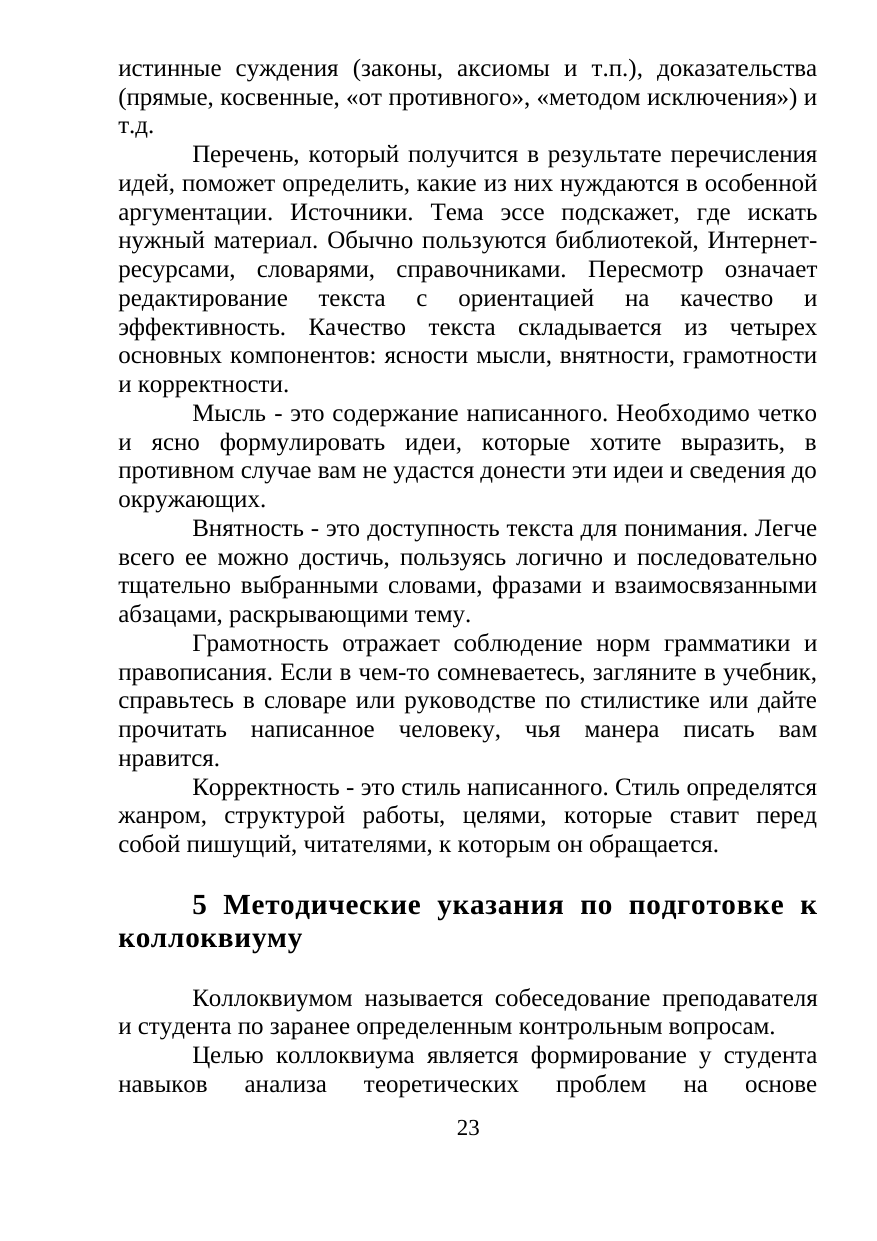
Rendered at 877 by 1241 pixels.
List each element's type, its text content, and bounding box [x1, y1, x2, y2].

text Мысль - это содержание написанного. Необходимо четко и ясно формулировать идеи, которые хотите выразить, в противном случае вам не удастся донести эти идеи и сведения до окружающих. [118, 398, 818, 513]
text Грамотность отражает соблюдение норм грамматики и правописания. Если в чем-то сомневаетесь, загляните в учебник, справьтесь в словаре или руководстве по стилистике или дайте прочитать написанное человеку, чья манера писать вам нравится. [118, 628, 818, 772]
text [118, 1040, 818, 1098]
text Внятность - это доступность текста для понимания. Легче всего ее можно достичь, пользуясь логично и последовательно тщательно выбранными словами, фразами и взаимосвязанными абзацами, раскрывающими тему. [118, 513, 818, 628]
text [118, 53, 818, 139]
text Корректность - это стиль написанного. Стиль определятся жанром, структурой работы, целями, которые ставит перед собой пишущий, читателями, к которым он обращается. [118, 772, 818, 858]
text Коллоквиумом называется собеседование преподавателя и студента по заранее определенным контрольным вопросам. [118, 983, 818, 1040]
text 5 Методические указания по подготовке к коллоквиуму [118, 887, 818, 954]
text Перечень, который получится в результате перечисления идей, поможет определить, какие из них нуждаются в особенной аргументации. Источники. Тема эссе подскажет, где искать нужный материал. Обычно пользуются библиотекой, Интернет-ресурсами, словарями, справочниками. Пересмотр означает редактирование текста с ориентацией на качество и эффективность. Качество текста складывается из четырех основных компонентов: ясности мысли, внятности, грамотности и корректности. [118, 139, 818, 398]
